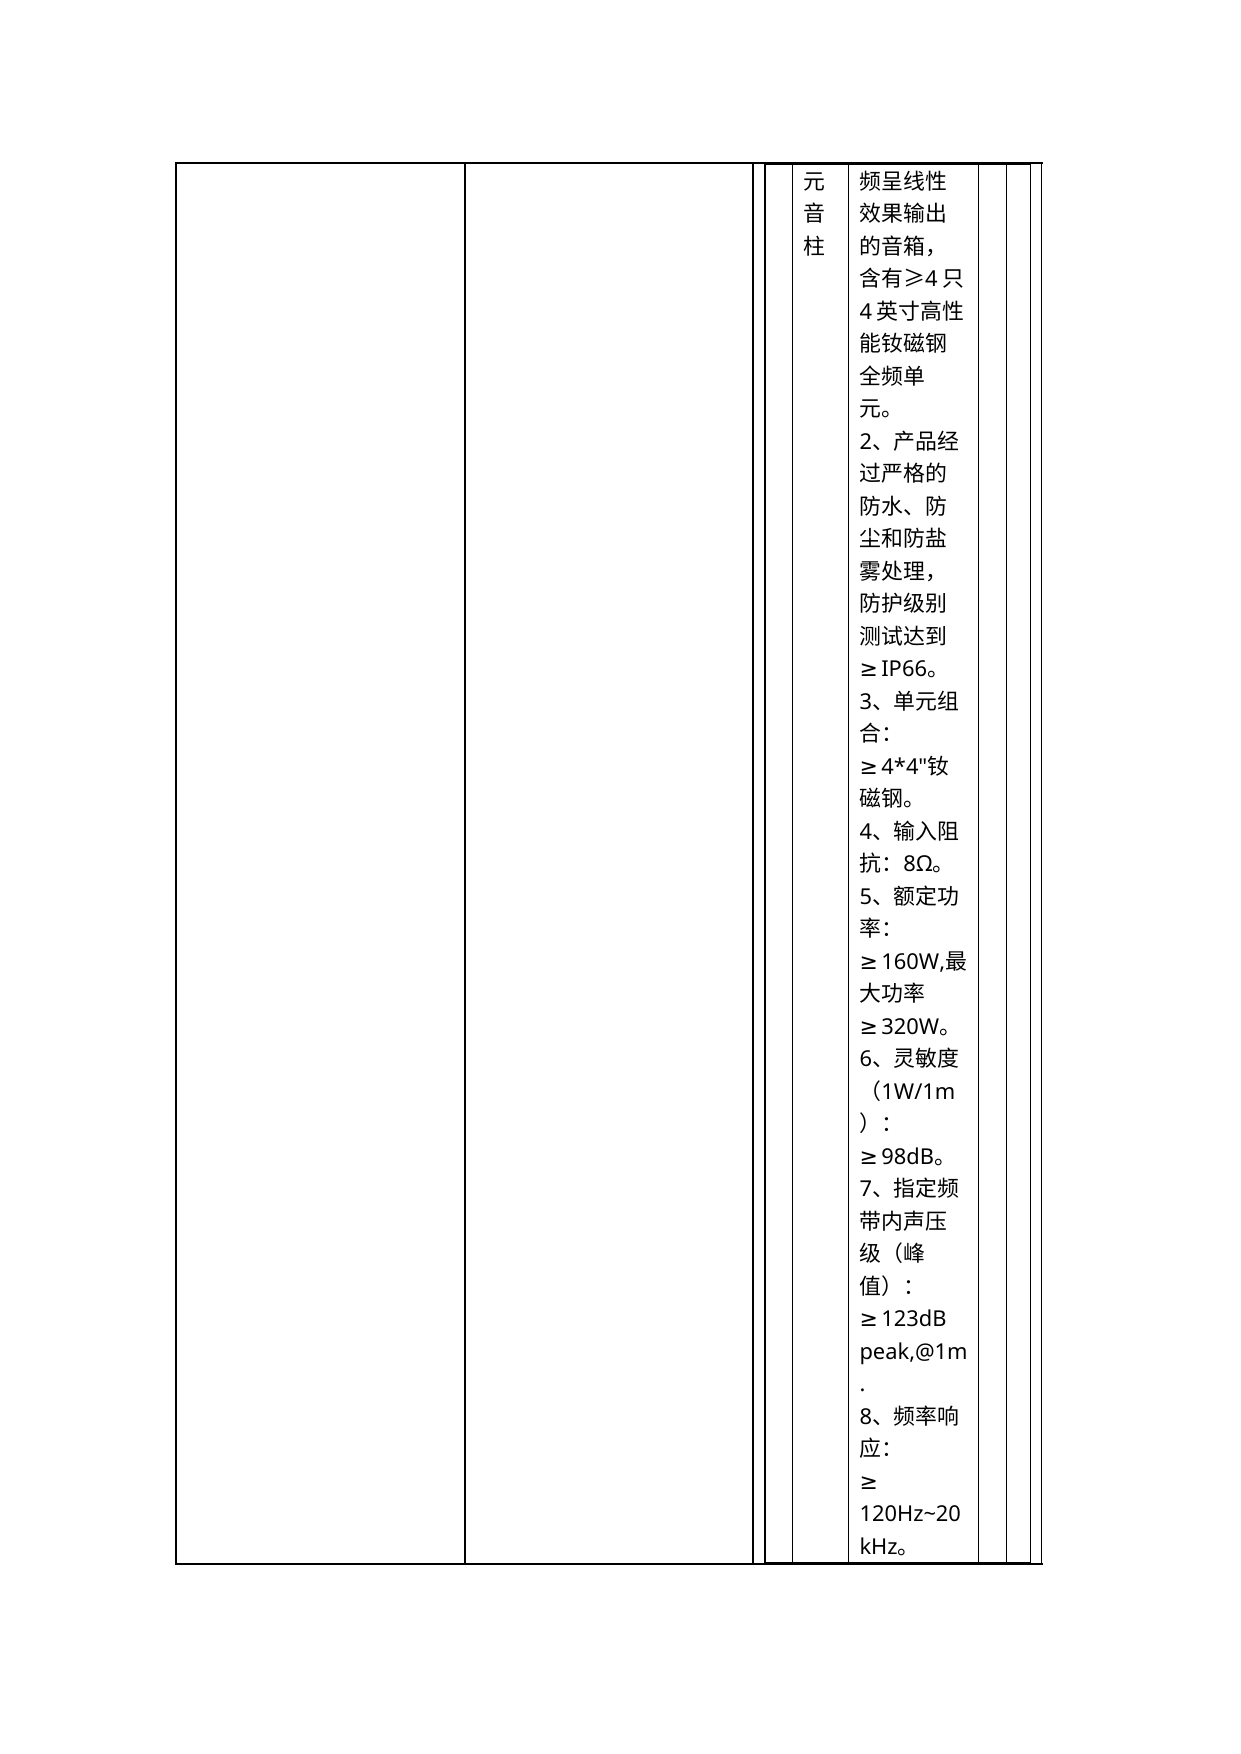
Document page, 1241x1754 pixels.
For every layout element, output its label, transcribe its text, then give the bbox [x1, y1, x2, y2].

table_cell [1031, 164, 1041, 1563]
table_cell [979, 165, 1006, 1562]
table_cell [754, 164, 764, 1563]
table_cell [1007, 165, 1030, 1562]
table_cell ▲ [466, 164, 752, 1563]
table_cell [793, 165, 848, 1562]
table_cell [849, 165, 978, 1562]
table_cell 1 [177, 164, 464, 1563]
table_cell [766, 165, 792, 1562]
